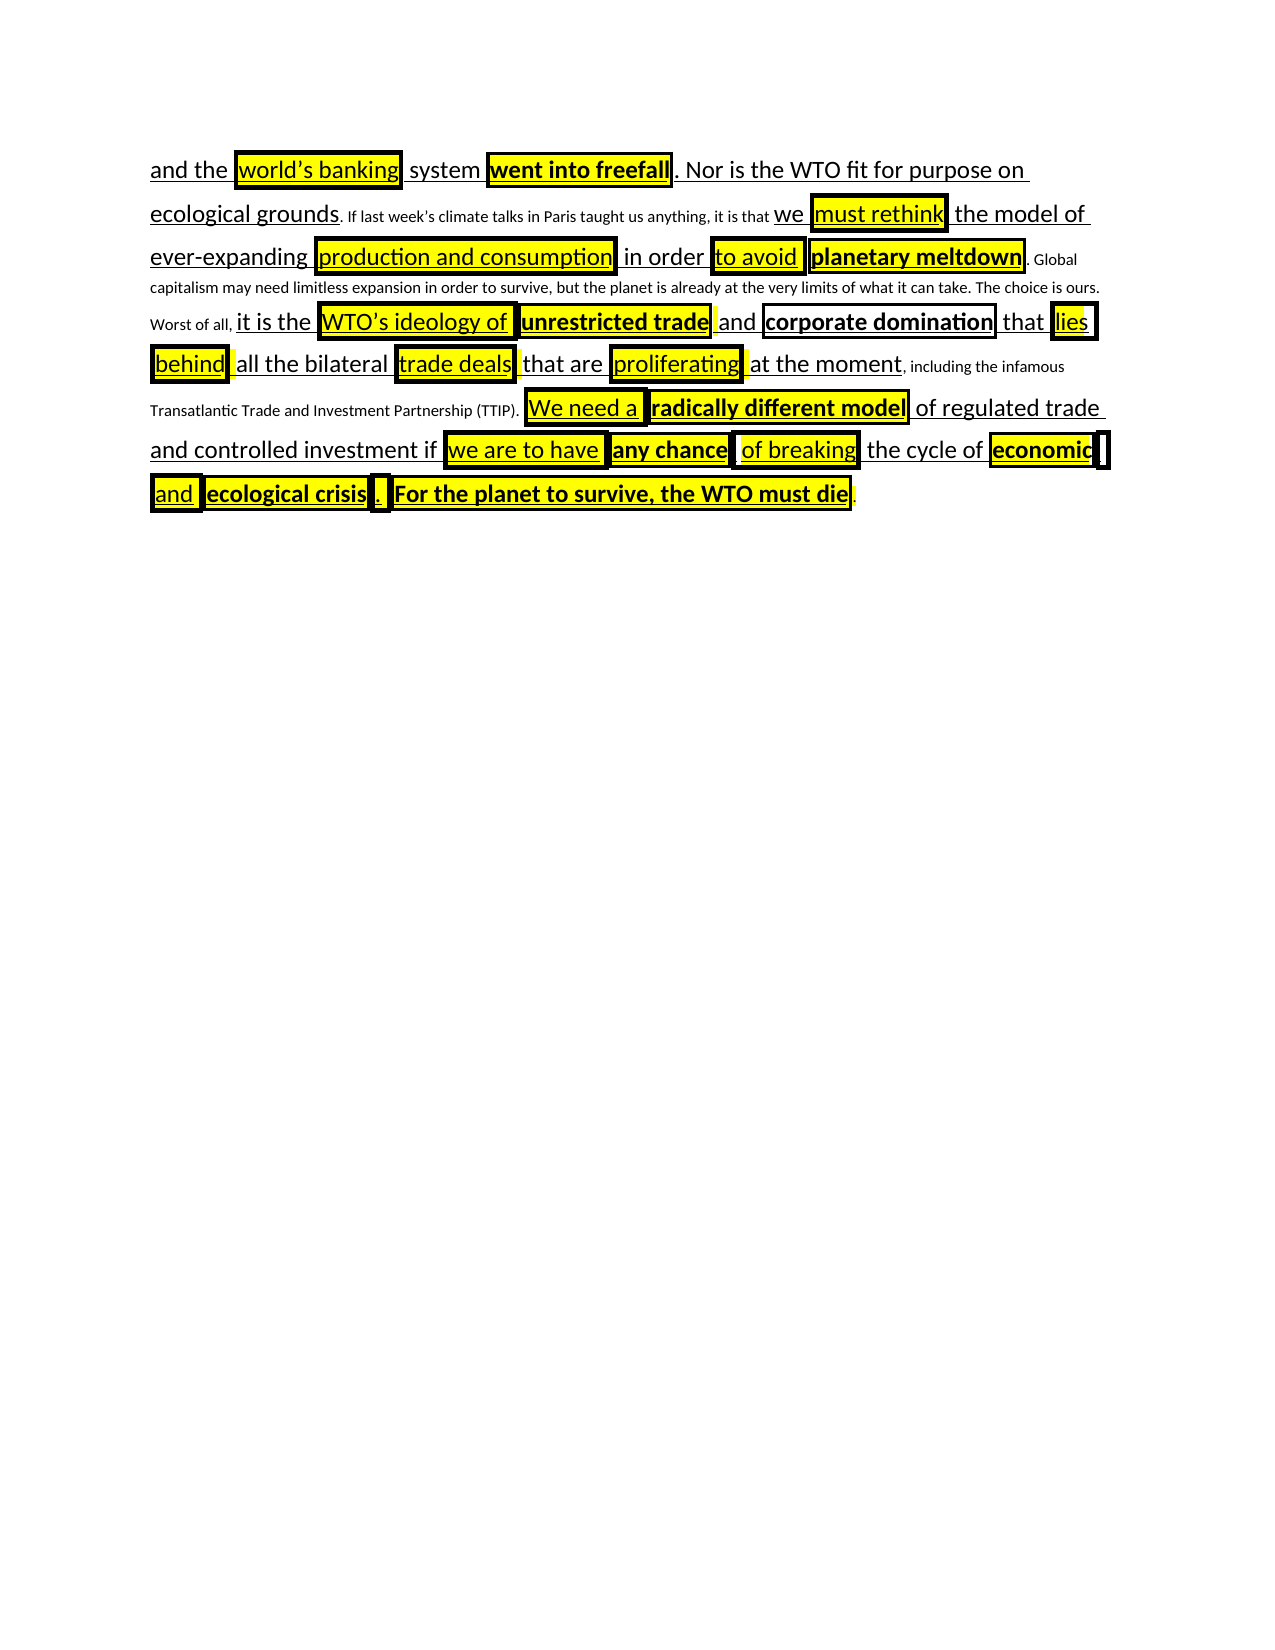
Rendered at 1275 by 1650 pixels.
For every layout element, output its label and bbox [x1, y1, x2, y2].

text [150, 150, 1125, 513]
